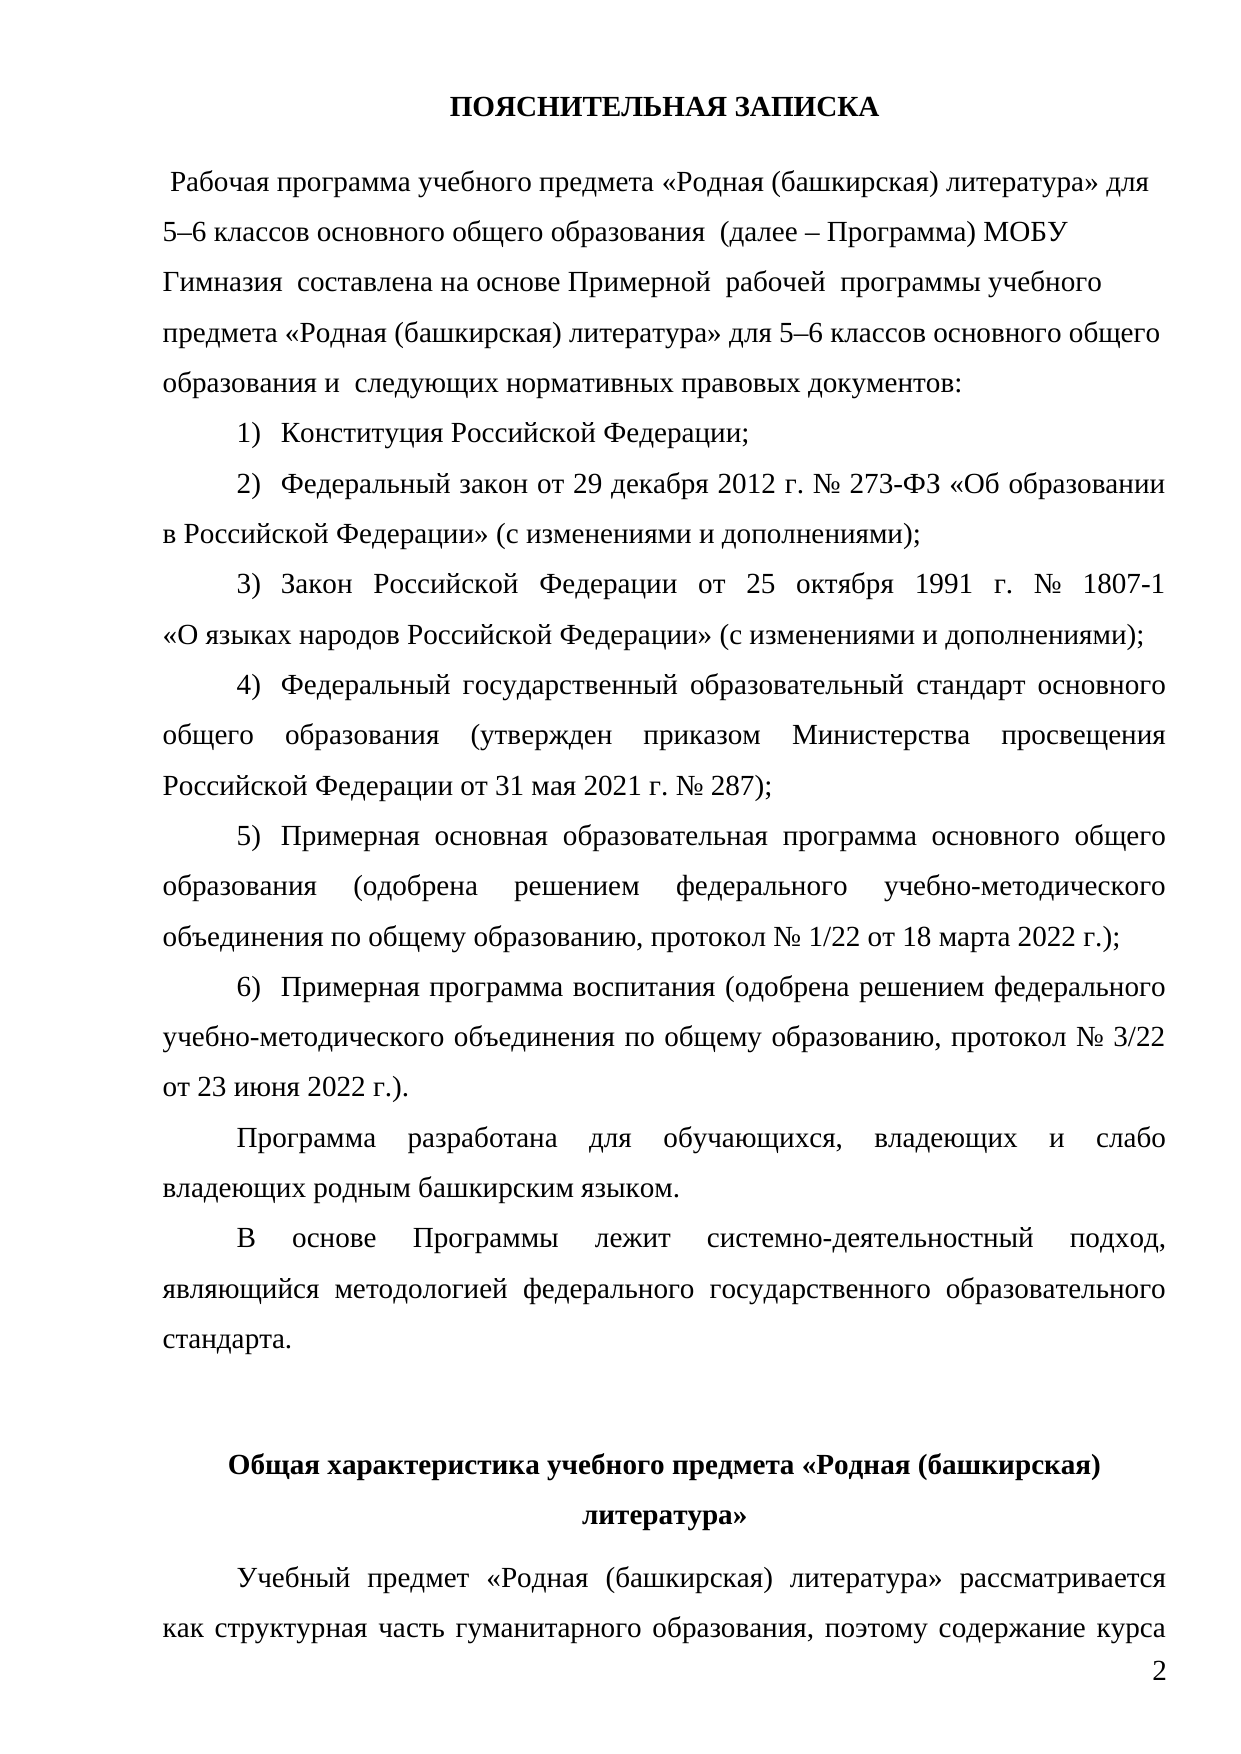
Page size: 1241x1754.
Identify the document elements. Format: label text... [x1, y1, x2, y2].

list Закон Российской Федерации от 25 октября 1991 г. № 1807-1 «О языках народов Российской Федерации» (с изменениями и дополнениями); [162, 566, 1166, 650]
text В основе Программы лежит системно-деятельностный подход, являющийся методологией федерального государственного образовательного стандарта. [162, 1221, 1166, 1355]
list Федеральный закон от 29 декабря 2012 г. № 273-ФЗ «Об образовании в Российской Федерации» (с изменениями и дополнениями); [162, 466, 1166, 550]
list Примерная программа воспитания (одобрена решением федерального учебно-методического объединения по общему образованию, протокол № 3/22 от 23 июня 2022 г.). [162, 969, 1166, 1103]
list Конституция Российской Федерации; [162, 416, 1166, 449]
text Программа разработана для обучающихся, владеющих и слабо владеющих родным башкирским языком. [162, 1120, 1166, 1204]
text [162, 1560, 1166, 1644]
list Примерная основная образовательная программа основного общего образования (одобрена решением федерального учебно-методического объединения по общему образованию, протокол № 1/22 от 18 марта 2022 г.); [162, 818, 1166, 952]
list Федеральный государственный образовательный стандарт основного общего образования (утвержден приказом Министерства просвещения Российской Федерации от 31 мая 2021 г. № 287); [162, 667, 1166, 801]
text ПОЯСНИТЕЛЬНАЯ ЗАПИСКА [162, 89, 1166, 122]
text Рабочая программа учебного предмета «Родная (башкирская) литература» для 5–6 классов основного общего образования (далее – Программа) МОБУ Гимназия составлена на основе Примерной рабочей программы учебного предмета «Родная (башкирская) литература» для 5–6 классов основного общего образования и следующих нормативных правовых документов: [162, 164, 1166, 399]
text Общая характеристика учебного предмета «Родная (башкирская) литература» [162, 1447, 1166, 1531]
